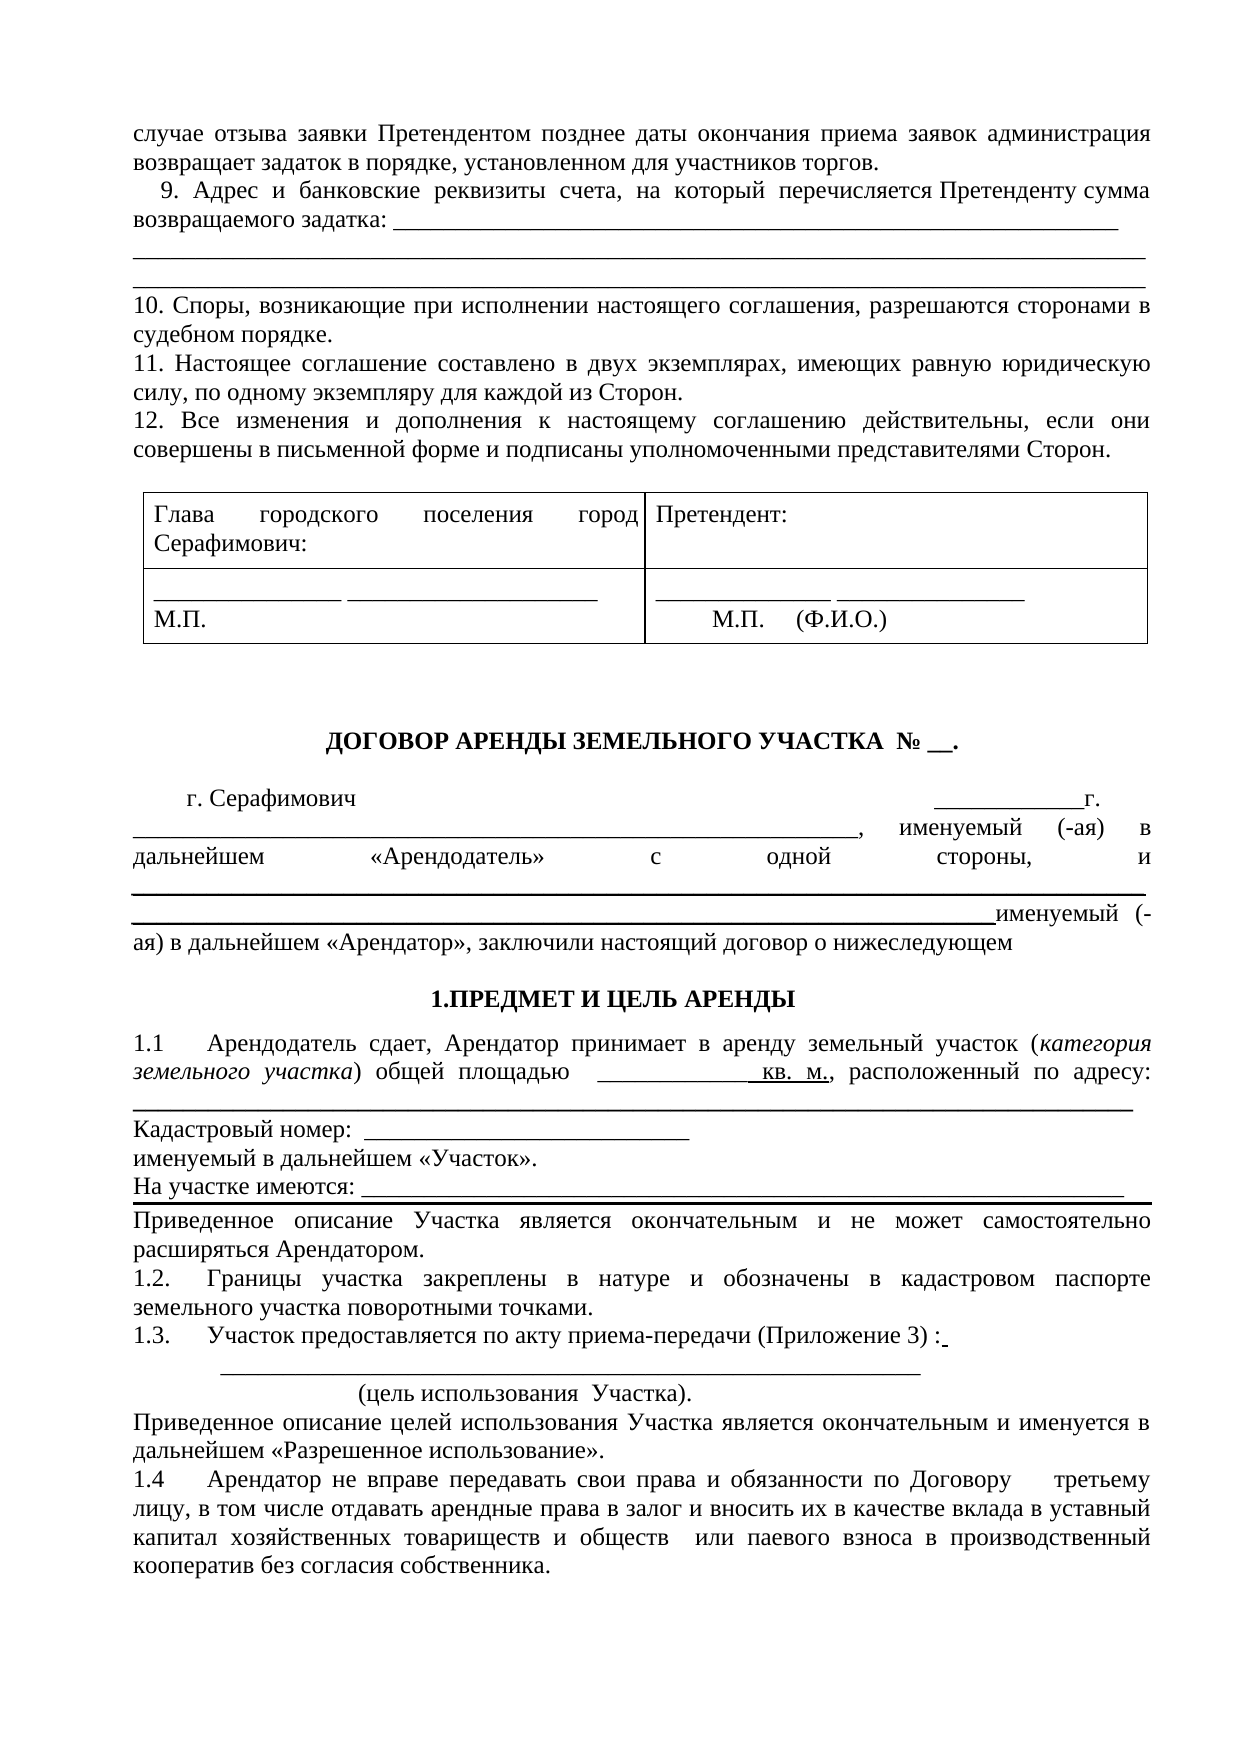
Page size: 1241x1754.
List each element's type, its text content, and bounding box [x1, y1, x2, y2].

text 12. Все изменения и дополнения к настоящему соглашению действительны, если они совершены в письменной форме и подписаны уполномоченными представителями Сторон. [133, 406, 1152, 463]
text именуемый в дальнейшем «Участок». [133, 1143, 1152, 1171]
text _________________________________________________________________________________ [133, 233, 1152, 262]
text __________________________________________________________, именуемый (-ая) в дальнейшем «Арендодатель» с одной стороны, и ______________________________________________________________________________________________________________________________________________________именуемый (-ая) в дальнейшем «Арендатор», заключили настоящий договор о нижеследующем [133, 812, 1152, 956]
text 1.4 Арендатор не вправе передавать свои права и обязанности по Договору третьему лицу, в том числе отдавать арендные права в залог и вносить их в качестве вклада в уставный капитал хозяйственных товариществ и обществ или паевого взноса в производственный кооператив без согласия собственника. [133, 1464, 1152, 1579]
text _________________________________________________________________________________ [133, 262, 1152, 291]
text 10. Споры, возникающие при исполнении настоящего соглашения, разрешаются сторонами в судебном порядке. [133, 291, 1152, 348]
table_header Претендент: [646, 493, 1147, 567]
text 1.ПРЕДМЕТ И ЦЕЛЬ АРЕНДЫ [74, 984, 1152, 1013]
text 9. Адрес и банковские реквизиты счета, на который перечисляется Претенденту сумма возвращаемого задатка: __________________________________________________________ [133, 176, 1152, 233]
text 1.3. Участок предоставляется по акту приема-передачи (Приложение 3) : [133, 1320, 1152, 1349]
table_header Глава городского поселения город Серафимович: [144, 493, 644, 567]
text 11. Настоящее соглашение составлено в двух экземплярах, имеющих равную юридическую силу, по одному экземпляру для каждой из Сторон. [133, 348, 1152, 406]
text Приведенное описание целей использования Участка является окончательным и именуется в дальнейшем «Разрешенное использование». [133, 1407, 1152, 1464]
text Кадастровый номер: __________________________ [133, 1114, 1152, 1143]
subtitle г. Серафимович ____________г. [74, 783, 1152, 812]
text На участке имеются: _____________________________________________________________ [133, 1171, 1152, 1202]
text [133, 118, 1152, 176]
text 1.1 Арендодатель сдает, Арендатор принимает в аренду земельный участок (категория земельного участка) общей площадью ____________ кв. м., расположенный по адресу: ________________________________________________________________________________ [133, 1028, 1152, 1114]
table_cell ______________ _______________ М.П. (Ф.И.О.) [646, 569, 1147, 643]
text ________________________________________________________ [133, 1349, 1152, 1378]
text ДОГОВОР АРЕНДЫ ЗЕМЕЛЬНОГО УЧАСТКА № __. [133, 726, 1152, 754]
table_cell _______________ ____________________ М.П. [144, 569, 644, 643]
text 1.2. Границы участка закреплены в натуре и обозначены в кадастровом паспорте земельного участка поворотными точками. [133, 1263, 1152, 1320]
text Приведенное описание Участка является окончательным и не может самостоятельно расширяться Арендатором. [133, 1205, 1152, 1263]
text (цель использования Участка). [133, 1378, 1152, 1407]
